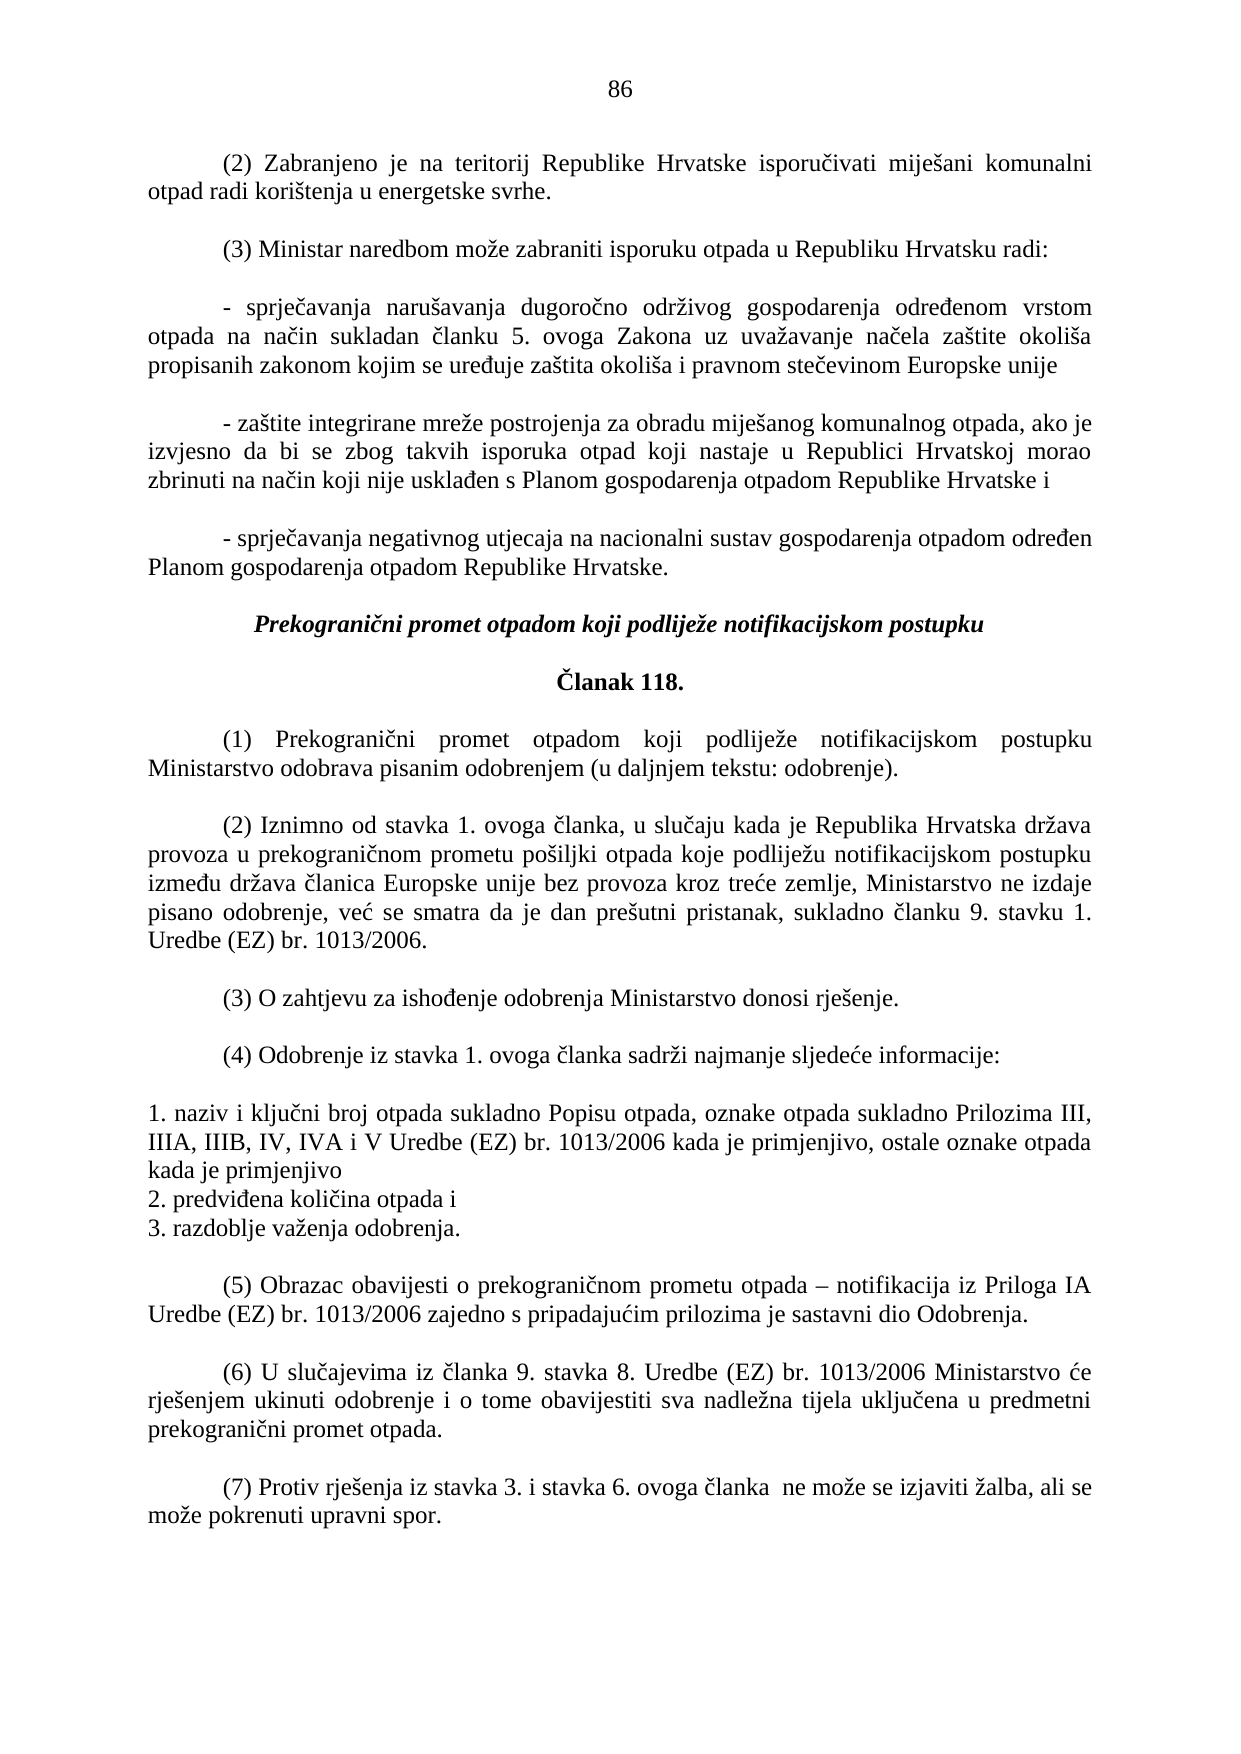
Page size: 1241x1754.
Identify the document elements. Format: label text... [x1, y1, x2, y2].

text 3. razdoblje važenja odobrenja. [148, 1213, 1093, 1242]
text (7) Protiv rješenja iz stavka 3. i stavka 6. ovoga članka ne može se izjaviti žalba, ali se može pokrenuti upravni spor. [148, 1472, 1093, 1529]
text Prekogranični promet otpadom koji podliježe notifikacijskom postupku [148, 609, 1093, 638]
text (2) Zabranjeno je na teritorij Republike Hrvatske isporučivati miješani komunalni otpad radi korištenja u energetske svrhe. [148, 148, 1093, 205]
text - zaštite integrirane mreže postrojenja za obradu miješanog komunalnog otpada, ako je izvjesno da bi se zbog takvih isporuka otpad koji nastaje u Republici Hrvatskoj morao zbrinuti na način koji nije usklađen s Planom gospodarenja otpadom Republike Hrvatske i [148, 408, 1093, 494]
text (1) Prekogranični promet otpadom koji podliježe notifikacijskom postupku Ministarstvo odobrava pisanim odobrenjem (u daljnjem tekstu: odobrenje). [148, 724, 1093, 782]
text (2) Iznimno od stavka 1. ovoga članka, u slučaju kada je Republika Hrvatska država provoza u prekograničnom prometu pošiljki otpada koje podliježu notifikacijskom postupku između država članica Europske unije bez provoza kroz treće zemlje, Ministarstvo ne izdaje pisano odobrenje, već se smatra da je dan prešutni pristanak, sukladno članku 9. stavku 1. Uredbe (EZ) br. 1013/2006. [148, 811, 1093, 954]
text (4) Odobrenje iz stavka 1. ovoga članka sadrži najmanje sljedeće informacije: [148, 1041, 1093, 1069]
text (3) O zahtjevu za ishođenje odobrenja Ministarstvo donosi rješenje. [148, 983, 1093, 1012]
text 2. predviđena količina otpada i [148, 1184, 1093, 1213]
text (6) U slučajevima iz članka 9. stavka 8. Uredbe (EZ) br. 1013/2006 Ministarstvo će rješenjem ukinuti odobrenje i o tome obavijestiti sva nadležna tijela uključena u predmetni prekogranični promet otpada. [148, 1357, 1093, 1443]
text - sprječavanja negativnog utjecaja na nacionalni sustav gospodarenja otpadom određen Planom gospodarenja otpadom Republike Hrvatske. [148, 523, 1093, 581]
text (3) Ministar naredbom može zabraniti isporuku otpada u Republiku Hrvatsku radi: [148, 234, 1093, 263]
text Članak 118. [148, 667, 1093, 696]
text (5) Obrazac obavijesti o prekograničnom prometu otpada – notifikacija iz Priloga IA Uredbe (EZ) br. 1013/2006 zajedno s pripadajućim prilozima je sastavni dio Odobrenja. [148, 1271, 1093, 1328]
text 1. naziv i ključni broj otpada sukladno Popisu otpada, oznake otpada sukladno Prilozima III, IIIA, IIIB, IV, IVA i V Uredbe (EZ) br. 1013/2006 kada je primjenjivo, ostale oznake otpada kada je primjenjivo [148, 1098, 1093, 1184]
text - sprječavanja narušavanja dugoročno održivog gospodarenja određenom vrstom otpada na način sukladan članku 5. ovoga Zakona uz uvažavanje načela zaštite okoliša propisanih zakonom kojim se uređuje zaštita okoliša i pravnom stečevinom Europske unije [148, 292, 1093, 378]
